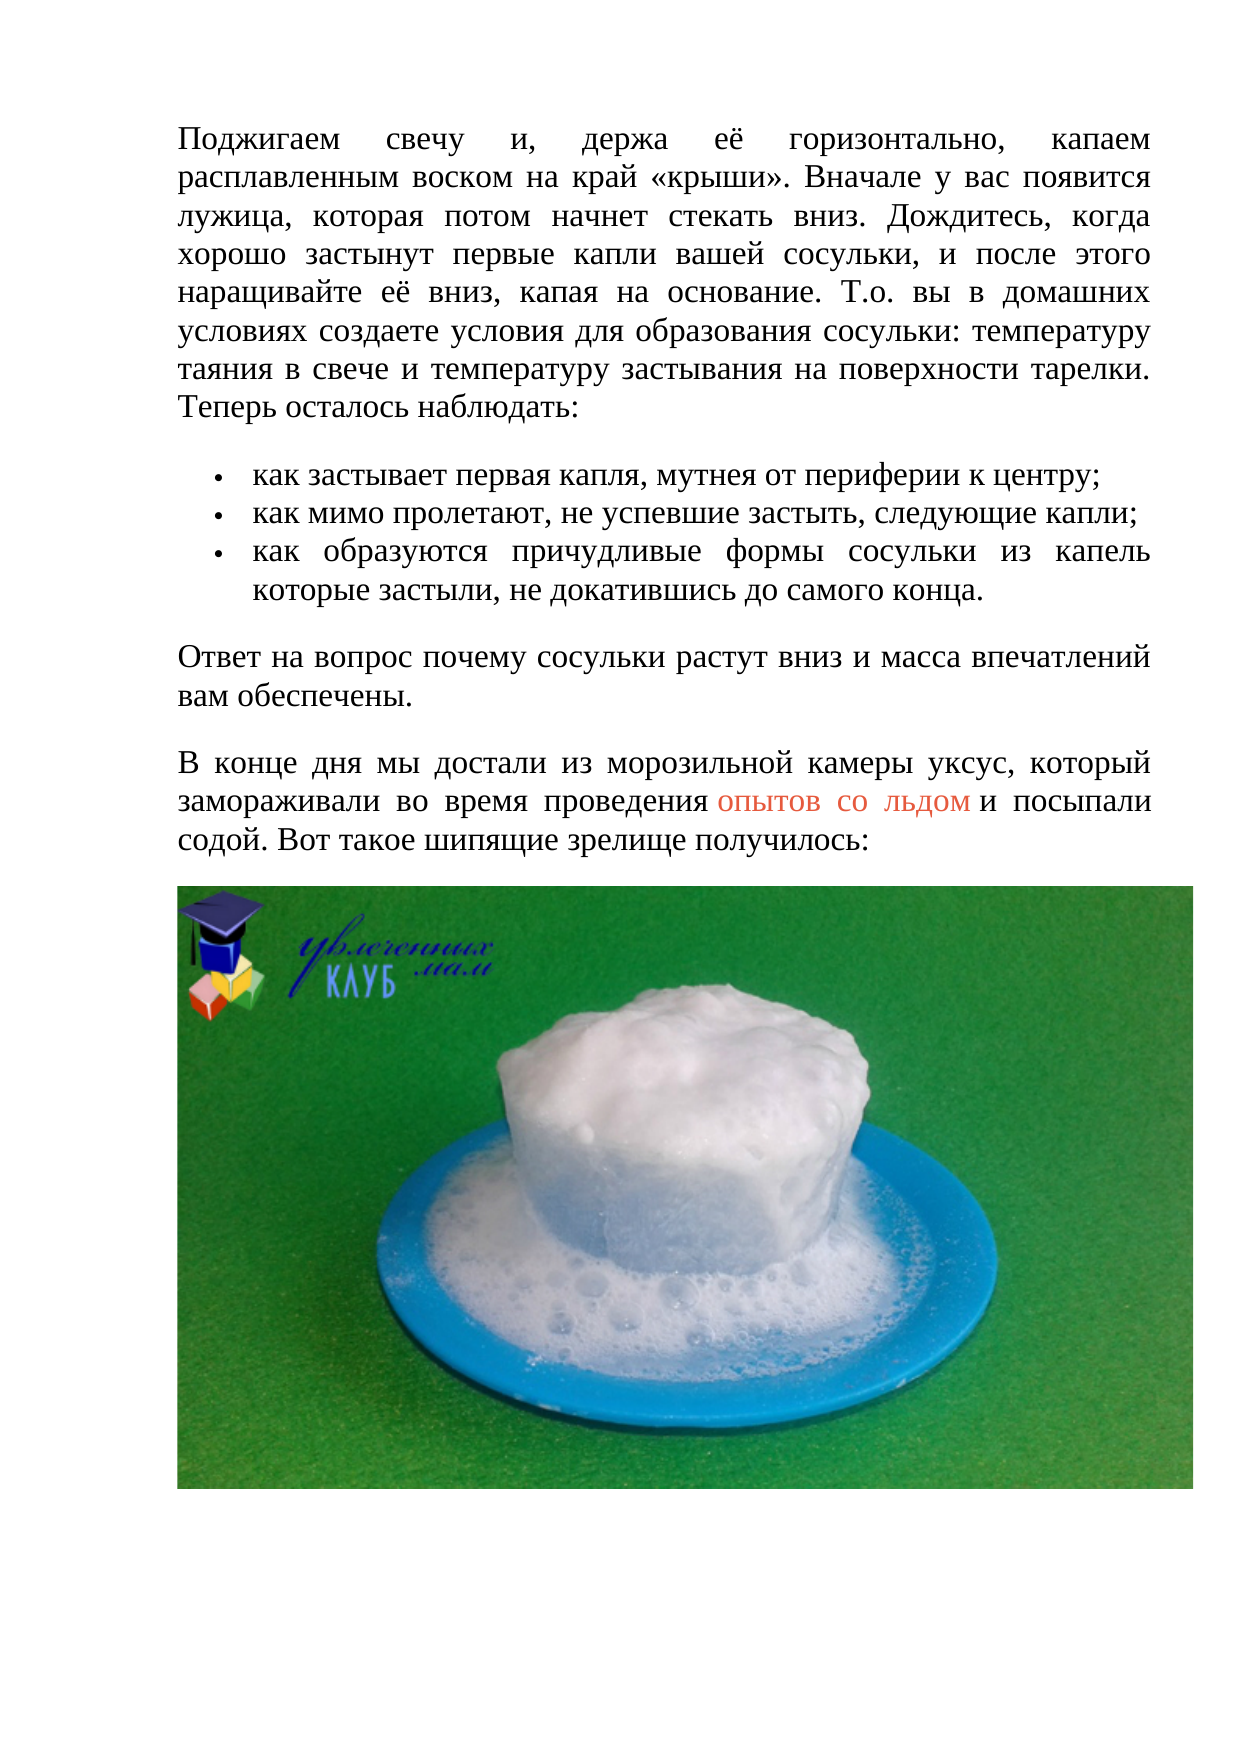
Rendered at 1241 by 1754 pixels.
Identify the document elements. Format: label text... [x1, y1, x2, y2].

list как образуются причудливые формы сосульки из капель которые застыли, не докатившись до самого конца. [215, 531, 1152, 607]
list как застывает первая капля, мутнея от периферии к центру; [215, 454, 1152, 492]
picture [177, 886, 1194, 1489]
list как мимо пролетают, не успевшие застыть, следующие капли; [215, 492, 1152, 531]
text В конце дня мы достали из морозильной камеры уксус, который замораживали во время проведения опытов со льдом и посыпали содой. Вот такое шипящие зрелище получилось: [177, 742, 1152, 857]
text Поджигаем свечу и, держа её горизонтально, капаем расплавленным воском на край «крыши». Вначале у вас появится лужица, которая потом начнет стекать вниз. Дождитесь, когда хорошо застынут первые капли вашей сосульки, и после этого наращивайте её вниз, капая на основание. Т.о. вы в домашних условиях создаете условия для образования сосульки: температуру таяния в свече и температуру застывания на поверхности тарелки. Теперь осталось наблюдать: [177, 118, 1152, 425]
text Ответ на вопрос почему сосульки растут вниз и масса впечатлений вам обеспечены. [177, 636, 1152, 713]
